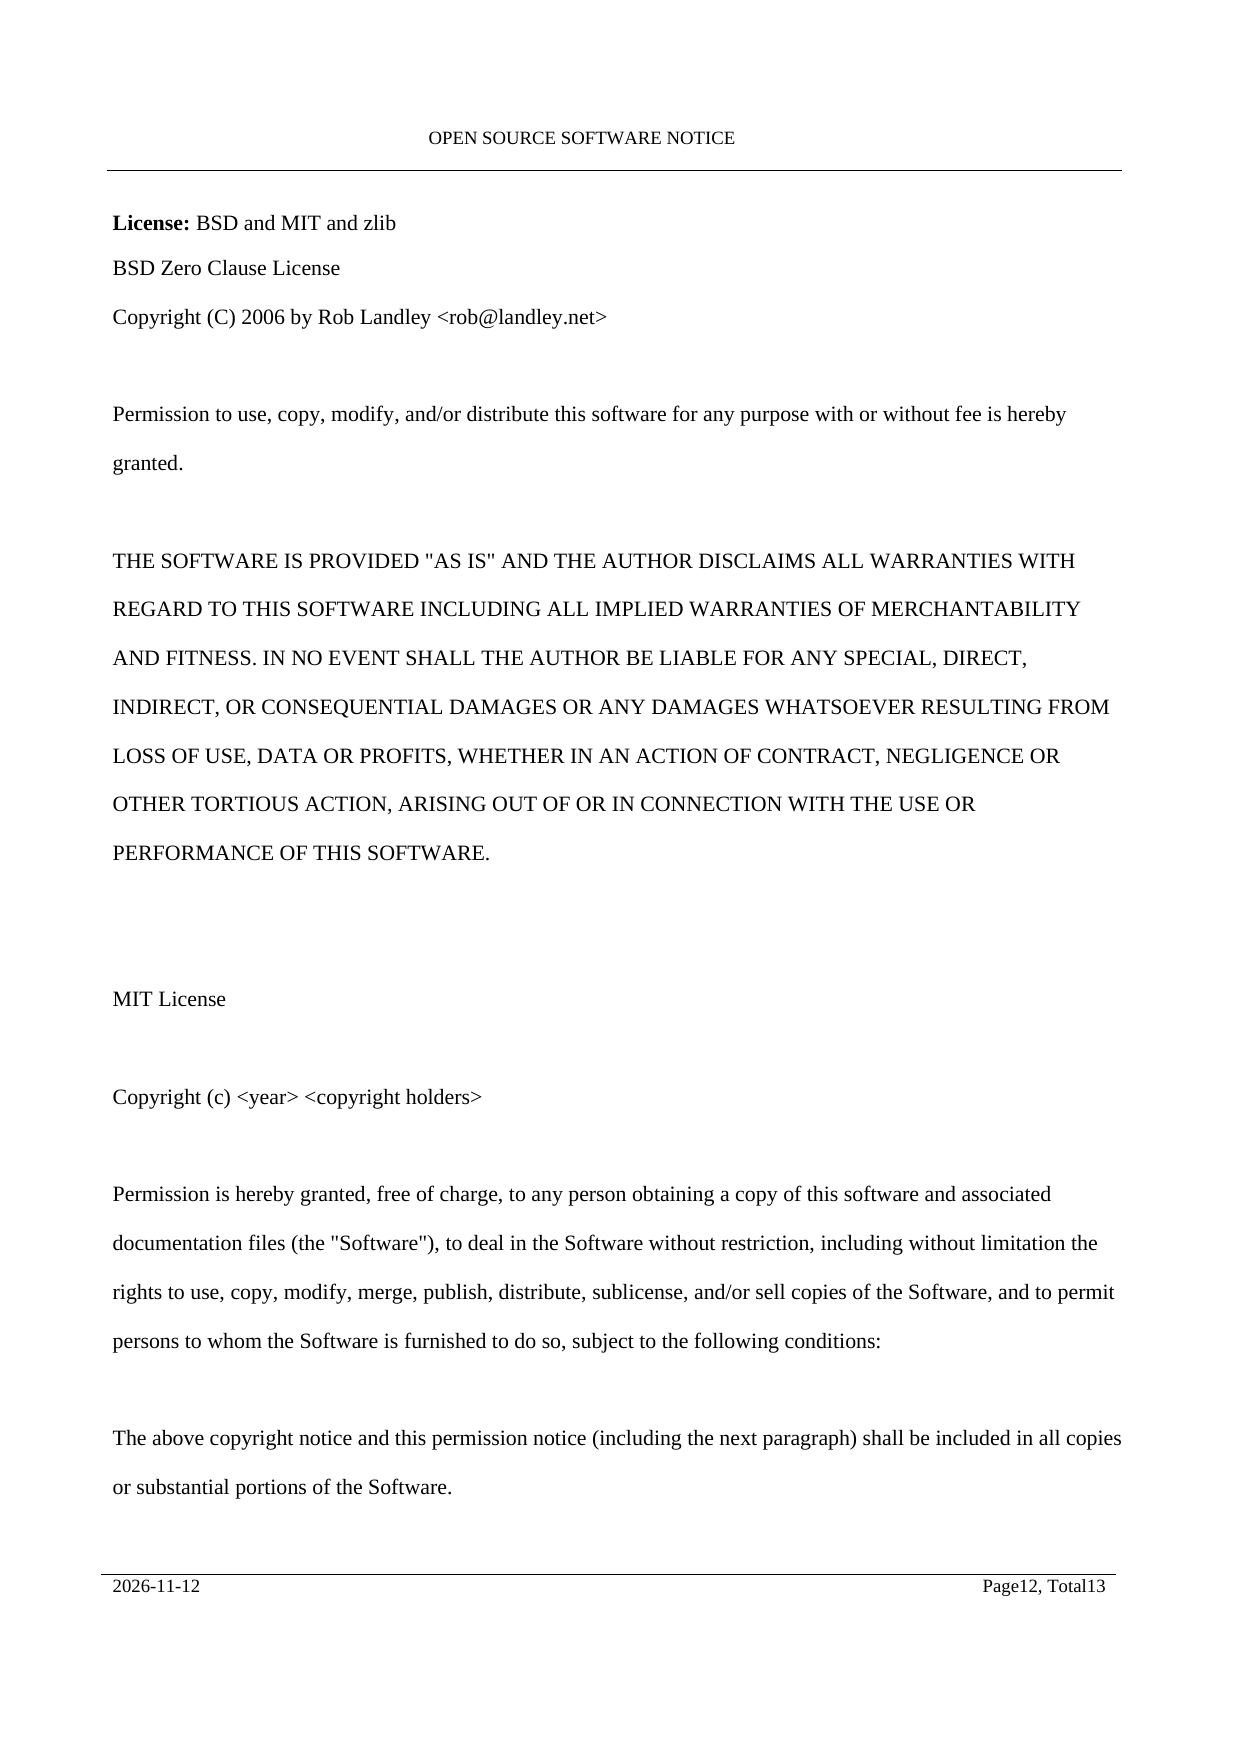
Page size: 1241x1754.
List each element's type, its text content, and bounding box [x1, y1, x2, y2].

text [112, 251, 1128, 1503]
text License: BSD and MIT and zlib [112, 206, 1128, 239]
